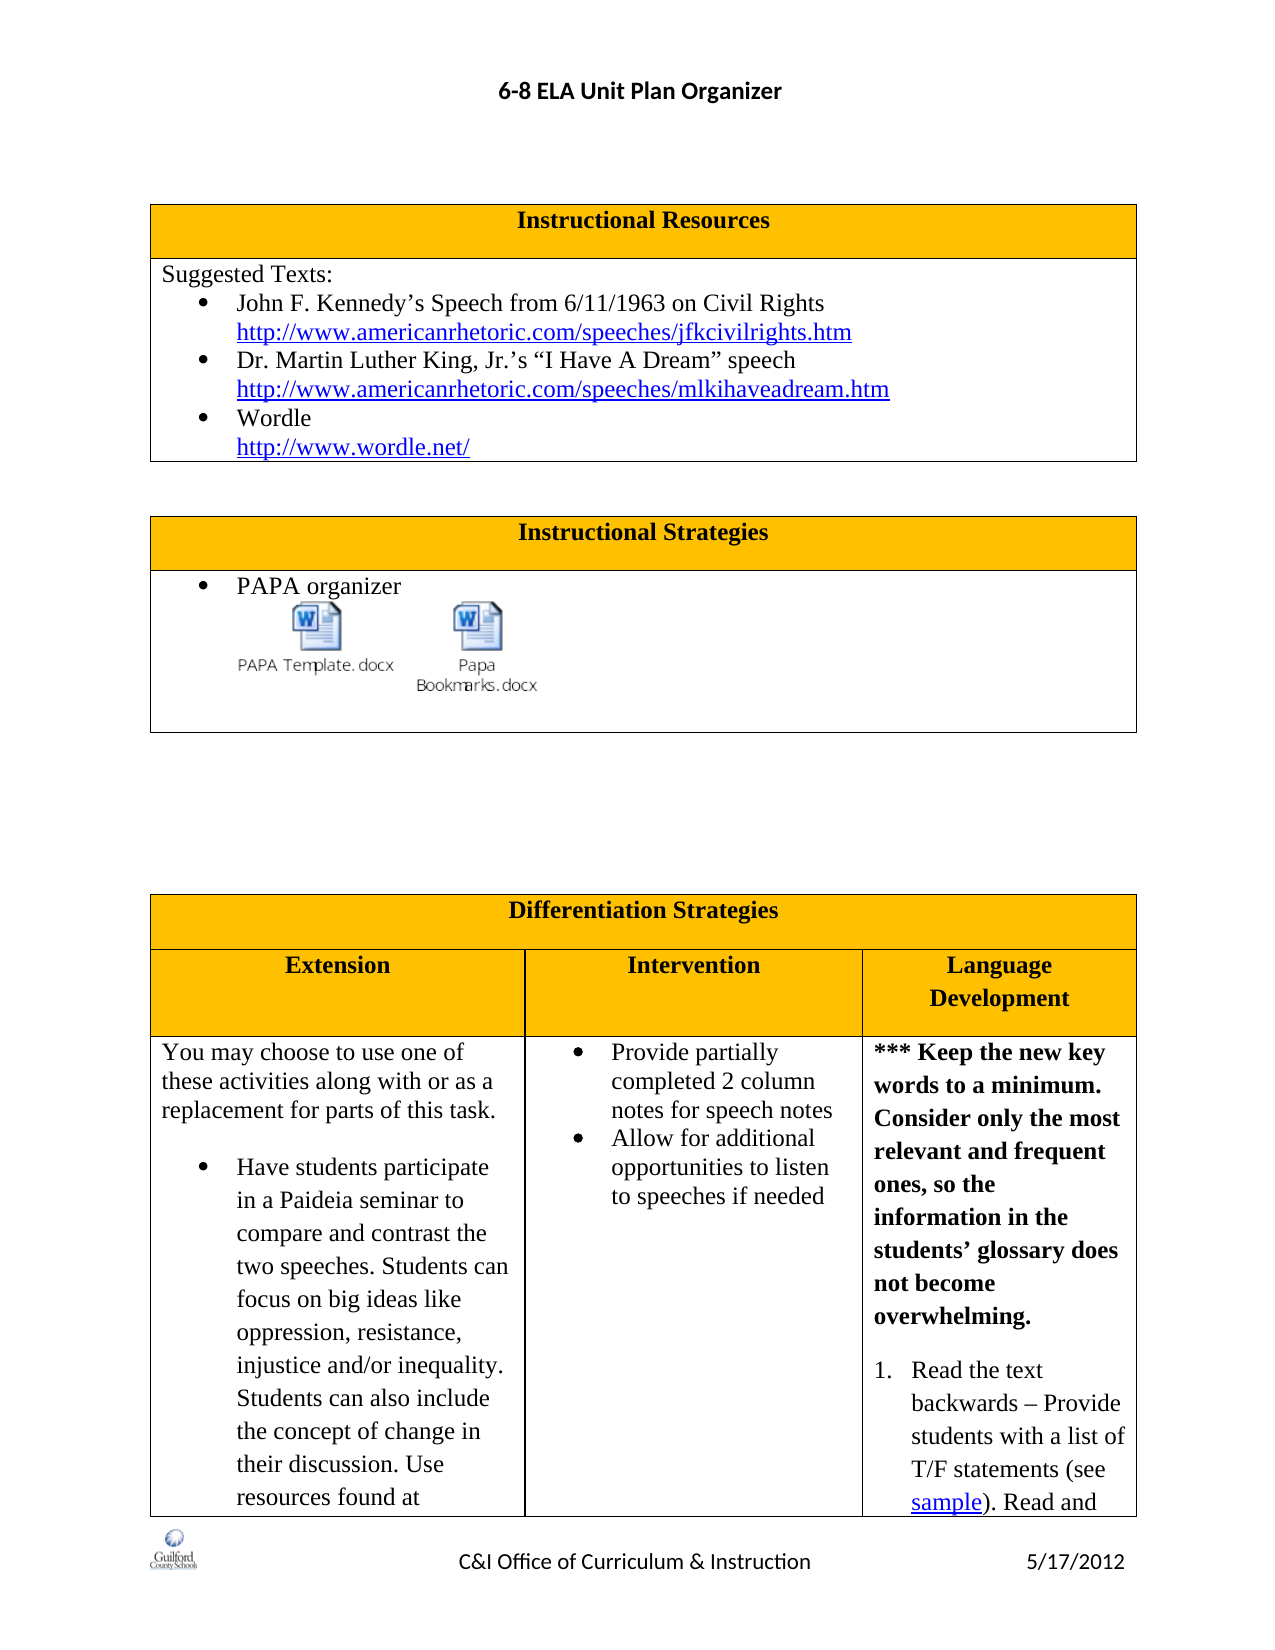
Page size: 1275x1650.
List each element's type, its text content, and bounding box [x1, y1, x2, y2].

table_cell Extension [151, 950, 524, 1036]
table_cell Intervention [526, 950, 862, 1036]
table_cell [151, 1037, 524, 1516]
table_cell PAPA organizer [151, 571, 1136, 732]
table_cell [863, 1037, 1136, 1516]
picture [150, 1526, 197, 1570]
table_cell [526, 1037, 862, 1516]
table_cell Language Development [863, 950, 1136, 1036]
table_header Instructional Resources [151, 205, 1136, 258]
table_header Differentiation Strategies [151, 895, 1136, 949]
table_cell Suggested Texts: John F. Kennedy’s Speech from 6/11/1963 on Civil Rights http://www.americanrhetoric.com/speeches/jfkcivilrights.htm Dr. Martin Luther King, Jr.’s “I Have A Dream” speech http://www.americanrhetoric.com/speeches/mlkihaveadream.htm Wordle http://www.wordle.net/ [151, 259, 1136, 461]
table_header Instructional Strategies [151, 517, 1136, 570]
